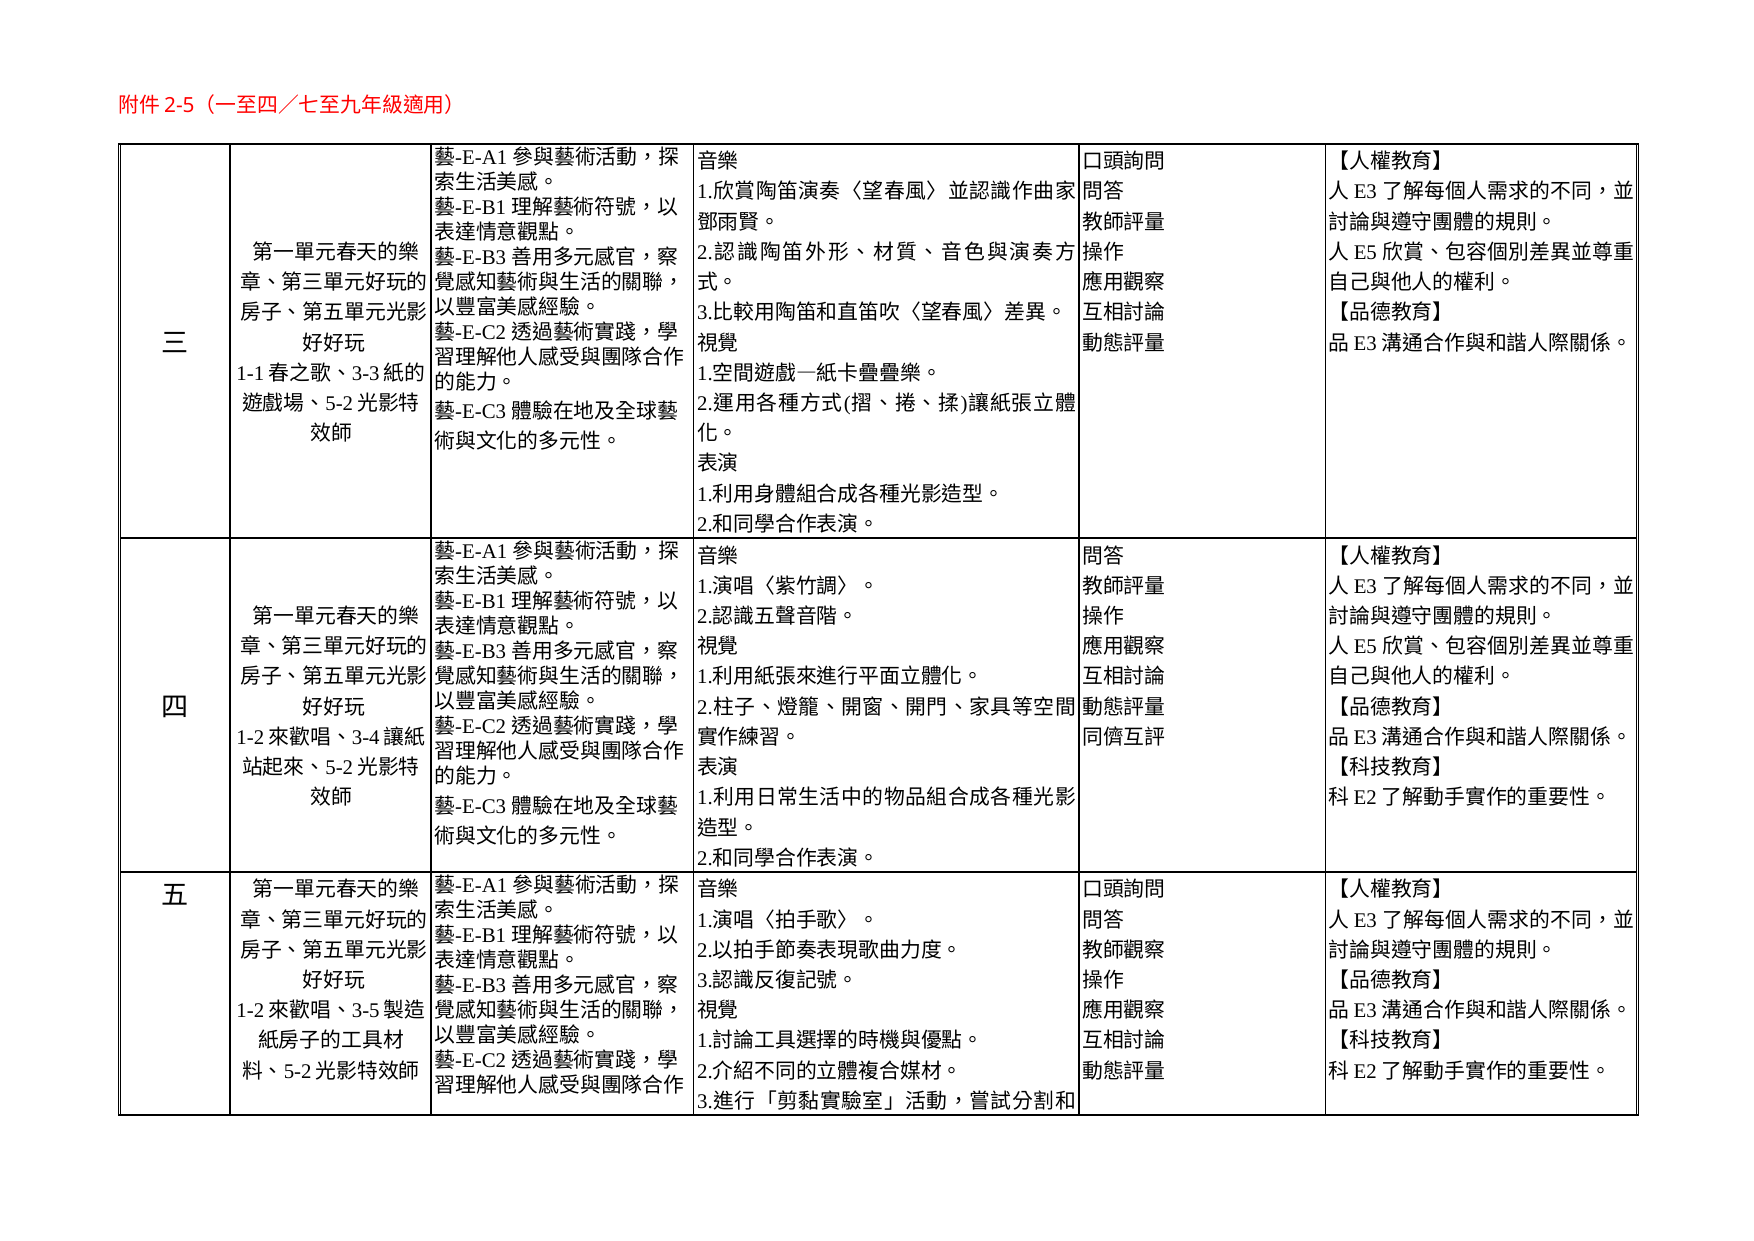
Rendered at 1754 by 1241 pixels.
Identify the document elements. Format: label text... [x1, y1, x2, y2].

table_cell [1080, 873, 1325, 1114]
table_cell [432, 873, 693, 1114]
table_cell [1326, 873, 1636, 1114]
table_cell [694, 873, 1078, 1114]
table_cell 第一單元春天的樂章、第三單元好玩的房子、第五單元光影好好玩 1-1春之歌、3-3紙的遊戲場、5-2光影特效師 [231, 145, 430, 537]
table_cell 第一單元春天的樂章、第三單元好玩的房子、第五單元光影好好玩 1-2來歡唱、3-4讓紙站起來、5-2光影特效師 [231, 539, 430, 871]
table_cell 藝-E-A1 參與藝術活動，探索生活美感。 藝-E-B1 理解藝術符號，以表達情意觀點。 藝-E-B3 善用多元感官，察覺感知藝術與生活的關聯，以豐富美感經驗。 藝-E-C2 透過藝術實踐，學習理解他人感受與團隊合作的能力。 藝-E-C3 體驗在地及全球藝術與文化的多元性。 [432, 539, 693, 871]
table_cell 【人權教育】 人E3 了解每個人需求的不同，並討論與遵守團體的規則。 人E5 欣賞、包容個別差異並尊重自己與他人的權利。 【品德教育】 品E3 溝通合作與和諧人際關係。 【科技教育】 科E2 了解動手實作的重要性。 [1326, 539, 1636, 871]
table_cell 三 [121, 145, 229, 537]
table_cell 音樂 1.欣賞陶笛演奏〈望春風〉並認識作曲家鄧雨賢。 2.認識陶笛外形、材質、音色與演奏方式。 3.比較用陶笛和直笛吹〈望春風〉差異。 視覺 1.空間遊戲—紙卡疊疊樂。 2.運用各種方式(摺、捲、揉)讓紙張立體化。 表演 1.利用身體組合成各種光影造型。 2.和同學合作表演。 [694, 145, 1078, 537]
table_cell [1326, 145, 1636, 537]
table_cell 藝-E-A1 參與藝術活動，探索生活美感。 藝-E-B1 理解藝術符號，以表達情意觀點。 藝-E-B3 善用多元感官，察覺感知藝術與生活的關聯，以豐富美感經驗。 藝-E-C2 透過藝術實踐，學習理解他人感受與團隊合作的能力。 藝-E-C3 體驗在地及全球藝術與文化的多元性。 [432, 145, 693, 537]
table_cell 四 [121, 539, 229, 871]
table_cell 口頭詢問 問答 教師評量 操作 應用觀察 互相討論 動態評量 [1080, 145, 1325, 537]
table_cell 音樂 1.演唱〈紫竹調〉。 2.認識五聲音階。 視覺 1.利用紙張來進行平面立體化。 2.柱子、燈籠、開窗、開門、家具等空間實作練習。 表演 1.利用日常生活中的物品組合成各種光影造型。 2.和同學合作表演。 [694, 539, 1078, 871]
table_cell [231, 873, 430, 1114]
table_cell 問答 教師評量 操作 應用觀察 互相討論 動態評量 同儕互評 [1080, 539, 1325, 871]
table_cell 五 [121, 873, 229, 1114]
